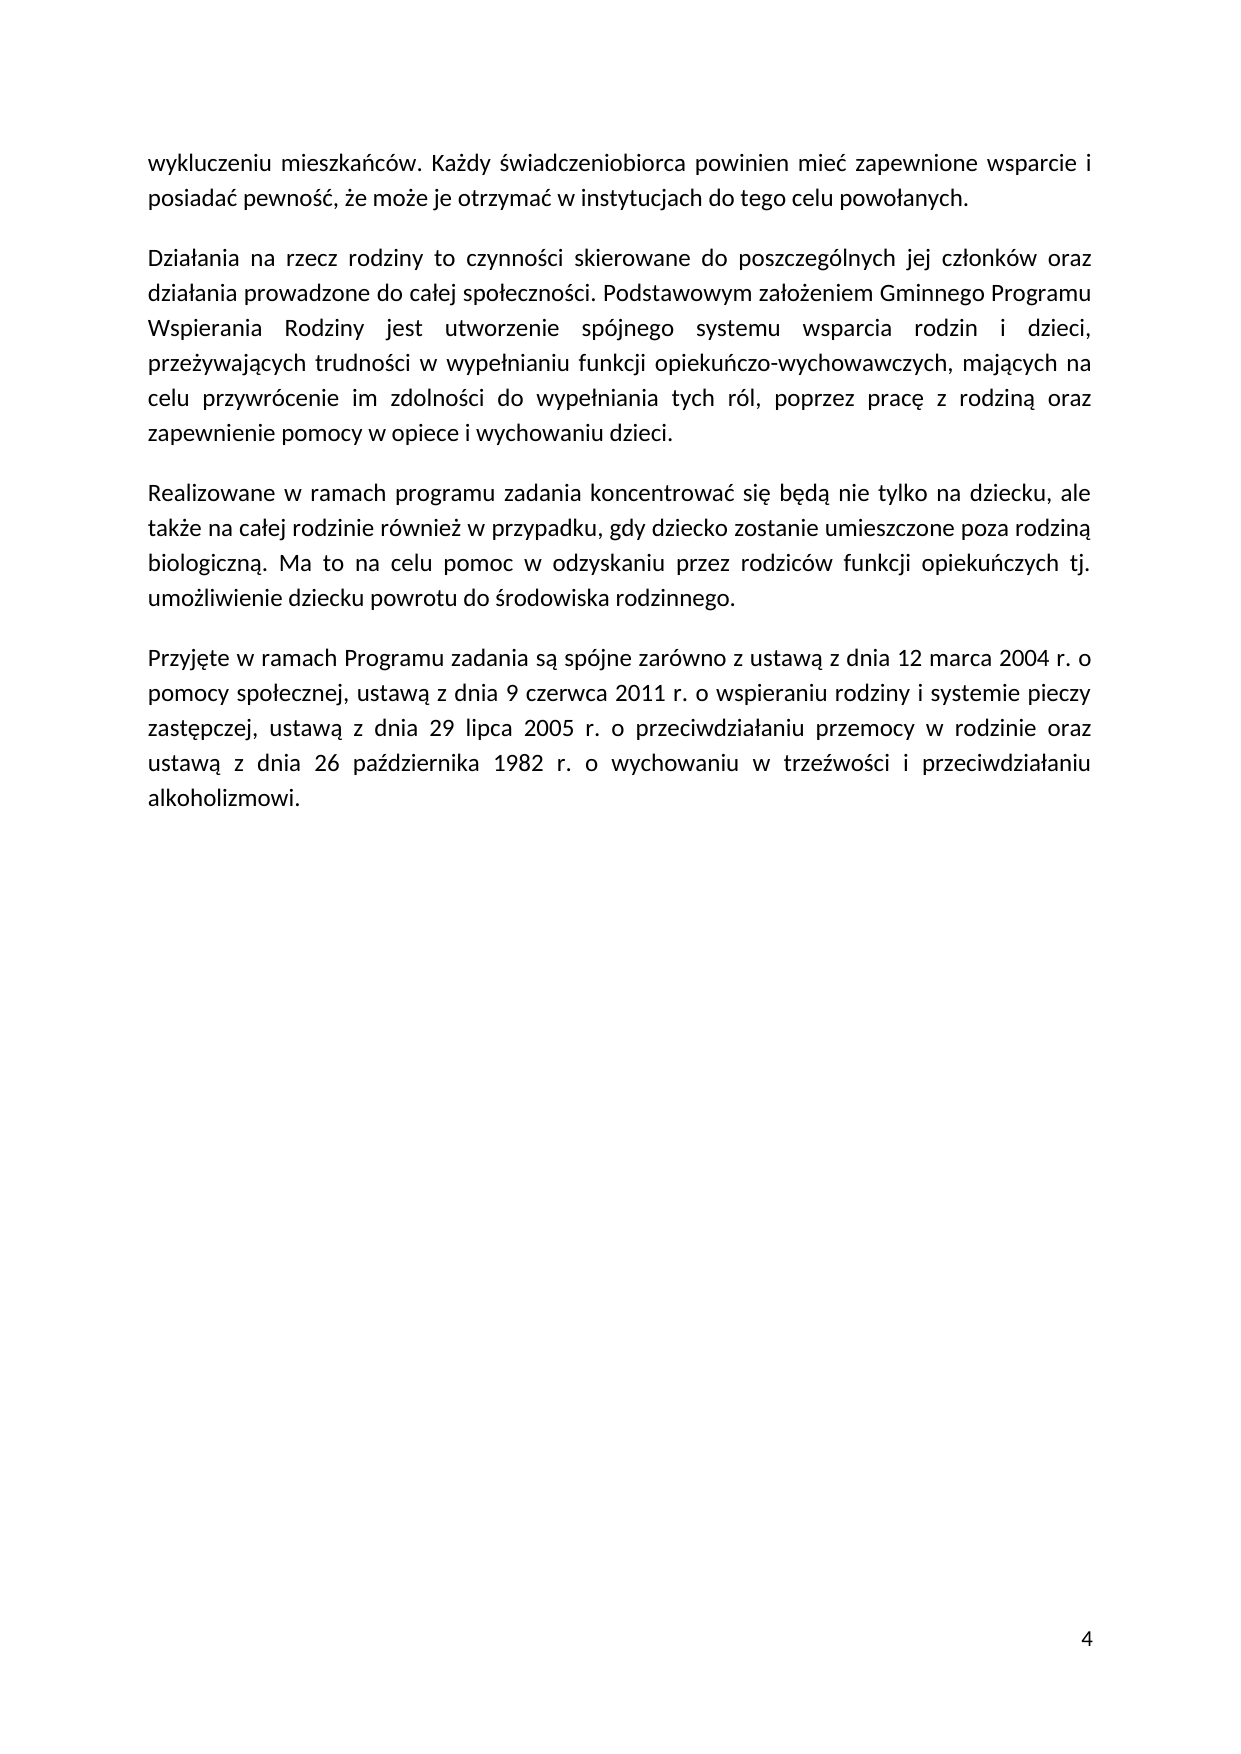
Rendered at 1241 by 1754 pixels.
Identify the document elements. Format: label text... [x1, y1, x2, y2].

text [148, 148, 1093, 213]
text Realizowane w ramach programu zadania koncentrować się będą nie tylko na dziecku, ale także na całej rodzinie również w przypadku, gdy dziecko zostanie umieszczone poza rodziną biologiczną. Ma to na celu pomoc w odzyskaniu przez rodziców funkcji opiekuńczych tj. umożliwienie dziecku powrotu do środowiska rodzinnego. [148, 478, 1093, 613]
text Przyjęte w ramach Programu zadania są spójne zarówno z ustawą z dnia 12 marca 2004 r. o pomocy społecznej, ustawą z dnia 9 czerwca 2011 r. o wspieraniu rodziny i systemie pieczy zastępczej, ustawą z dnia 29 lipca 2005 r. o przeciwdziałaniu przemocy w rodzinie oraz ustawą z dnia 26 października 1982 r. o wychowaniu w trzeźwości i przeciwdziałaniu alkoholizmowi. [148, 643, 1093, 813]
text Działania na rzecz rodziny to czynności skierowane do poszczególnych jej członków oraz działania prowadzone do całej społeczności. Podstawowym założeniem Gminnego Programu Wspierania Rodziny jest utworzenie spójnego systemu wsparcia rodzin i dzieci, przeżywających trudności w wypełnianiu funkcji opiekuńczo-wychowawczych, mających na celu przywrócenie im zdolności do wypełniania tych ról, poprzez pracę z rodziną oraz zapewnienie pomocy w opiece i wychowaniu dzieci. [148, 243, 1093, 448]
